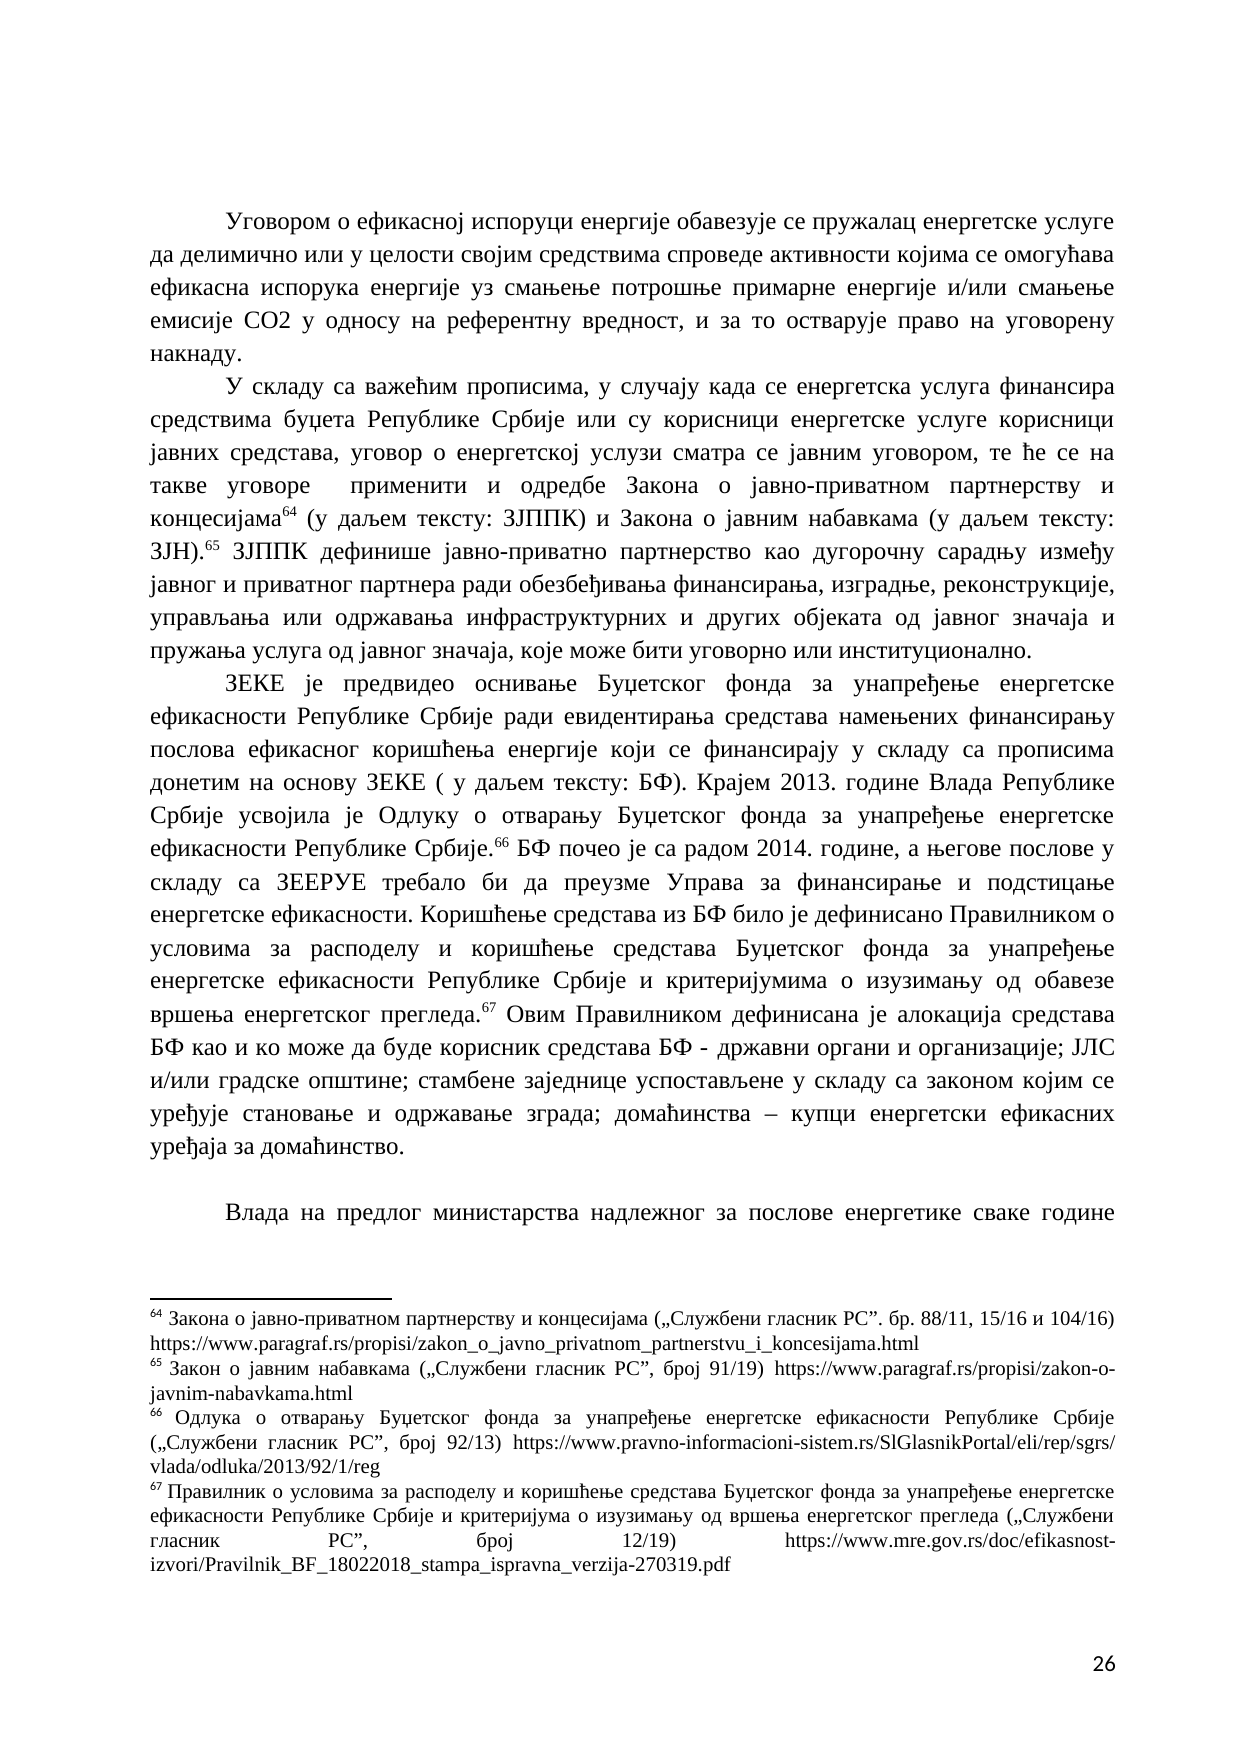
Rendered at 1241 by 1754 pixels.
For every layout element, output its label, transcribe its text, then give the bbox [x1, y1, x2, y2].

text ЗЕКЕ је предвидео оснивање Буџетског фонда за унапређење енергетске ефикасности Републике Србије ради евидентирања средстава намењених финансирању послова ефикасног коришћења енергије који се финансирају у складу са прописима донетим на основу ЗЕКЕ ( у даљем тексту: БФ). Крајем 2013. године Влада Републике Србије усвојила је Одлуку о отварању Буџетског фонда за унапређење енергетске ефикасности Републике Србије. БФ почео је са радом 2014. године, а његове послове у складу са ЗЕЕРУЕ требало би да преузме Управа за финансирање и подстицање енергетске ефикасности. Коришћење средстава из БФ било је дефинисано Правилником о условима за расподелу и коришћење средстава Буџетског фонда за унапређење енергетске ефикасности Републике Србије и критеријумима о изузимању од обавезе вршења енергетског прегледа. Овим Правилником дефинисана је алокација средстава БФ као и ко може да буде корисник средстава БФ - државни органи и организације; ЈЛС и/или градске општине; стамбене заједнице успостављене у складу са законом којим се уређује становање и одржавање зграда; домаћинства – купци енергетски ефикасних уређаја за домаћинство. [150, 668, 1116, 1159]
text У складу са важећим прописима, у случају када се енергетска услуга финансира средствима буџета Републике Србије или су корисници енергетске услуге корисници јавних средстава, уговор о енергетској услузи сматра се јавним уговором, те ће се на такве уговоре применити и одредбе Закона о јавно-приватном партнерству и концесијама (у даљем тексту: ЗЈППК) и Закона о јавним набавкама (у даљем тексту: ЗЈН). ЗЈППК дефинише јавно-приватно партнерство као дугорочну сарадњу између јавног и приватног партнера ради обезбеђивања финансирања, изградње, реконструкције, управљања или одржавања инфраструктурних и других објеката од јавног значаја и пружања услуга од јавног значаја, које може бити уговорно или институционално. [150, 371, 1116, 664]
text Влада на предлог министарства надлежног за послове енергетике сваке године доноси уредбу којом се утврђује програм финансирања активности и мера унапређења ефикасног коришћења енергије за ту годину. [150, 1197, 1116, 1226]
text Уговором о ефикасној испоруци енергије обавезује се пружалац енергетске услуге да делимично или у целости својим средствима спроведе активности којима се омогућава ефикасна испорука енергије уз смањење потрошње примарне енергије и/или смањење емисије CO2 у односу на референтну вредност, и за то остварује право на уговорену накнаду. [150, 206, 1116, 367]
